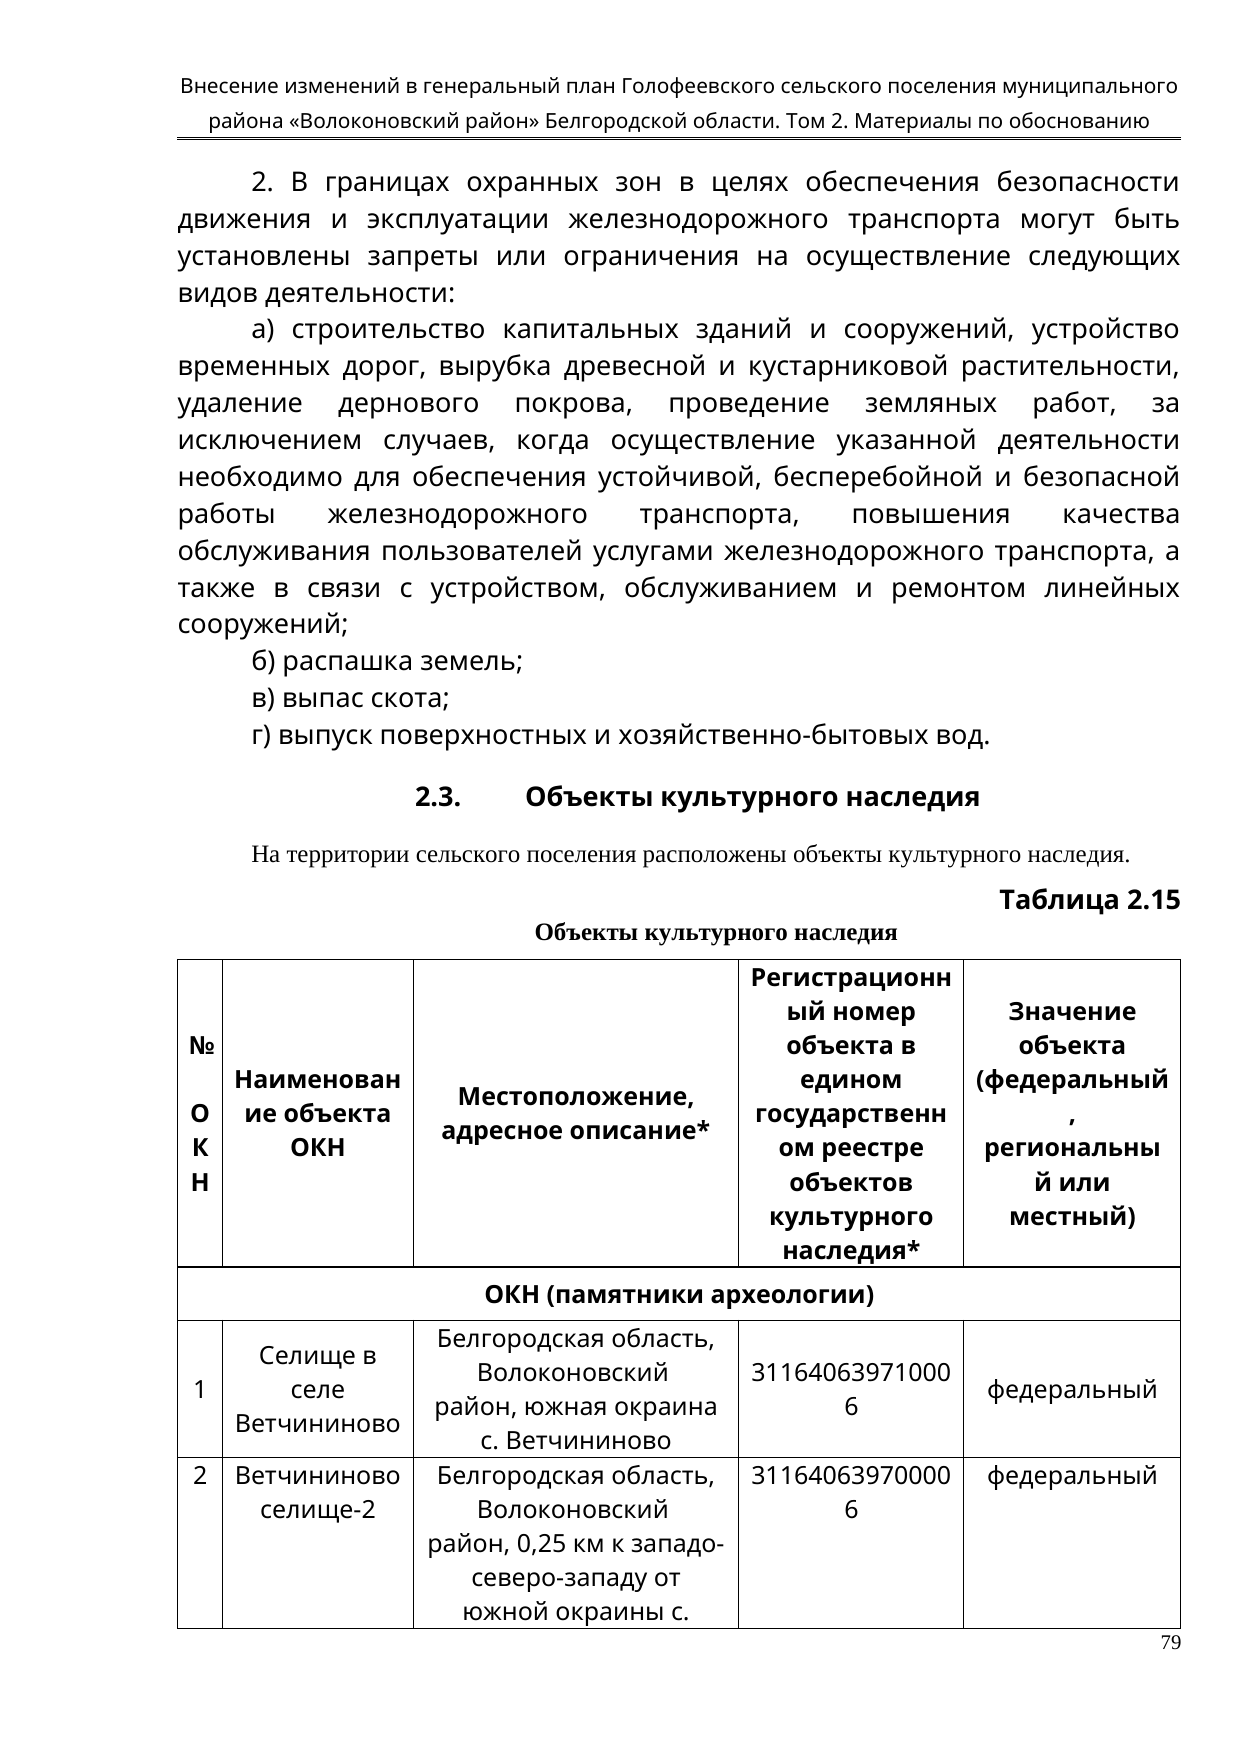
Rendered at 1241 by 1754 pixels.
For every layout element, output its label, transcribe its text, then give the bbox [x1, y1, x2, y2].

table_cell федеральный [964, 1458, 1180, 1628]
table_cell 311640639710006 [739, 1321, 963, 1457]
table_cell ОКН (памятники археологии) [178, 1268, 1180, 1319]
text Объекты культурного наследия [177, 917, 1181, 946]
table_header Местоположение, адресное описание* [414, 960, 738, 1266]
text а) строительство капитальных зданий и сооружений, устройство временных дорог, вырубка древесной и кустарниковой растительности, удаление дернового покрова, проведение земляных работ, за исключением случаев, когда осуществление указанной деятельности необходимо для обеспечения устойчивой, бесперебойной и безопасной работы железнодорожного транспорта, повышения качества обслуживания пользователей услугами железнодорожного транспорта, а также в связи с устройством, обслуживанием и ремонтом линейных сооружений; [177, 310, 1181, 642]
text б) распашка земель; [177, 642, 1181, 679]
table_cell 2 [178, 1458, 222, 1628]
table_header № ОКН [178, 960, 222, 1266]
table_header Значение объекта (федеральный, региональный или местный) [964, 960, 1180, 1266]
subtitle Объекты культурного наследия [215, 777, 1181, 814]
table_cell 311640639700006 [739, 1458, 963, 1628]
table_cell Белгородская область, Волоконовский район, 0,25 км к западо-северо-западу от южной окраины с. Ветчининово [414, 1458, 738, 1628]
text в) выпас скота; [177, 679, 1181, 716]
table_cell 1 [178, 1321, 222, 1457]
table_cell Ветчининово селище-2 [223, 1458, 413, 1628]
text г) выпуск поверхностных и хозяйственно-бытовых вод. [177, 716, 1181, 752]
table_cell Селище в селе Ветчининово [223, 1321, 413, 1457]
table_cell Белгородская область, Волоконовский район, южная окраина с. Ветчининово [414, 1321, 738, 1457]
table_header Регистрационный номер объекта в едином государственном реестре объектов культурного наследия* [739, 960, 963, 1266]
table_cell федеральный [964, 1321, 1180, 1457]
text 2. В границах охранных зон в целях обеспечения безопасности движения и эксплуатации железнодорожного транспорта могут быть установлены запреты или ограничения на осуществление следующих видов деятельности: [177, 162, 1181, 310]
text На территории сельского поселения расположены объекты культурного наследия. [177, 839, 1181, 868]
text Таблица 2.15 [177, 881, 1181, 917]
table_header Наименование объекта ОКН [223, 960, 413, 1266]
